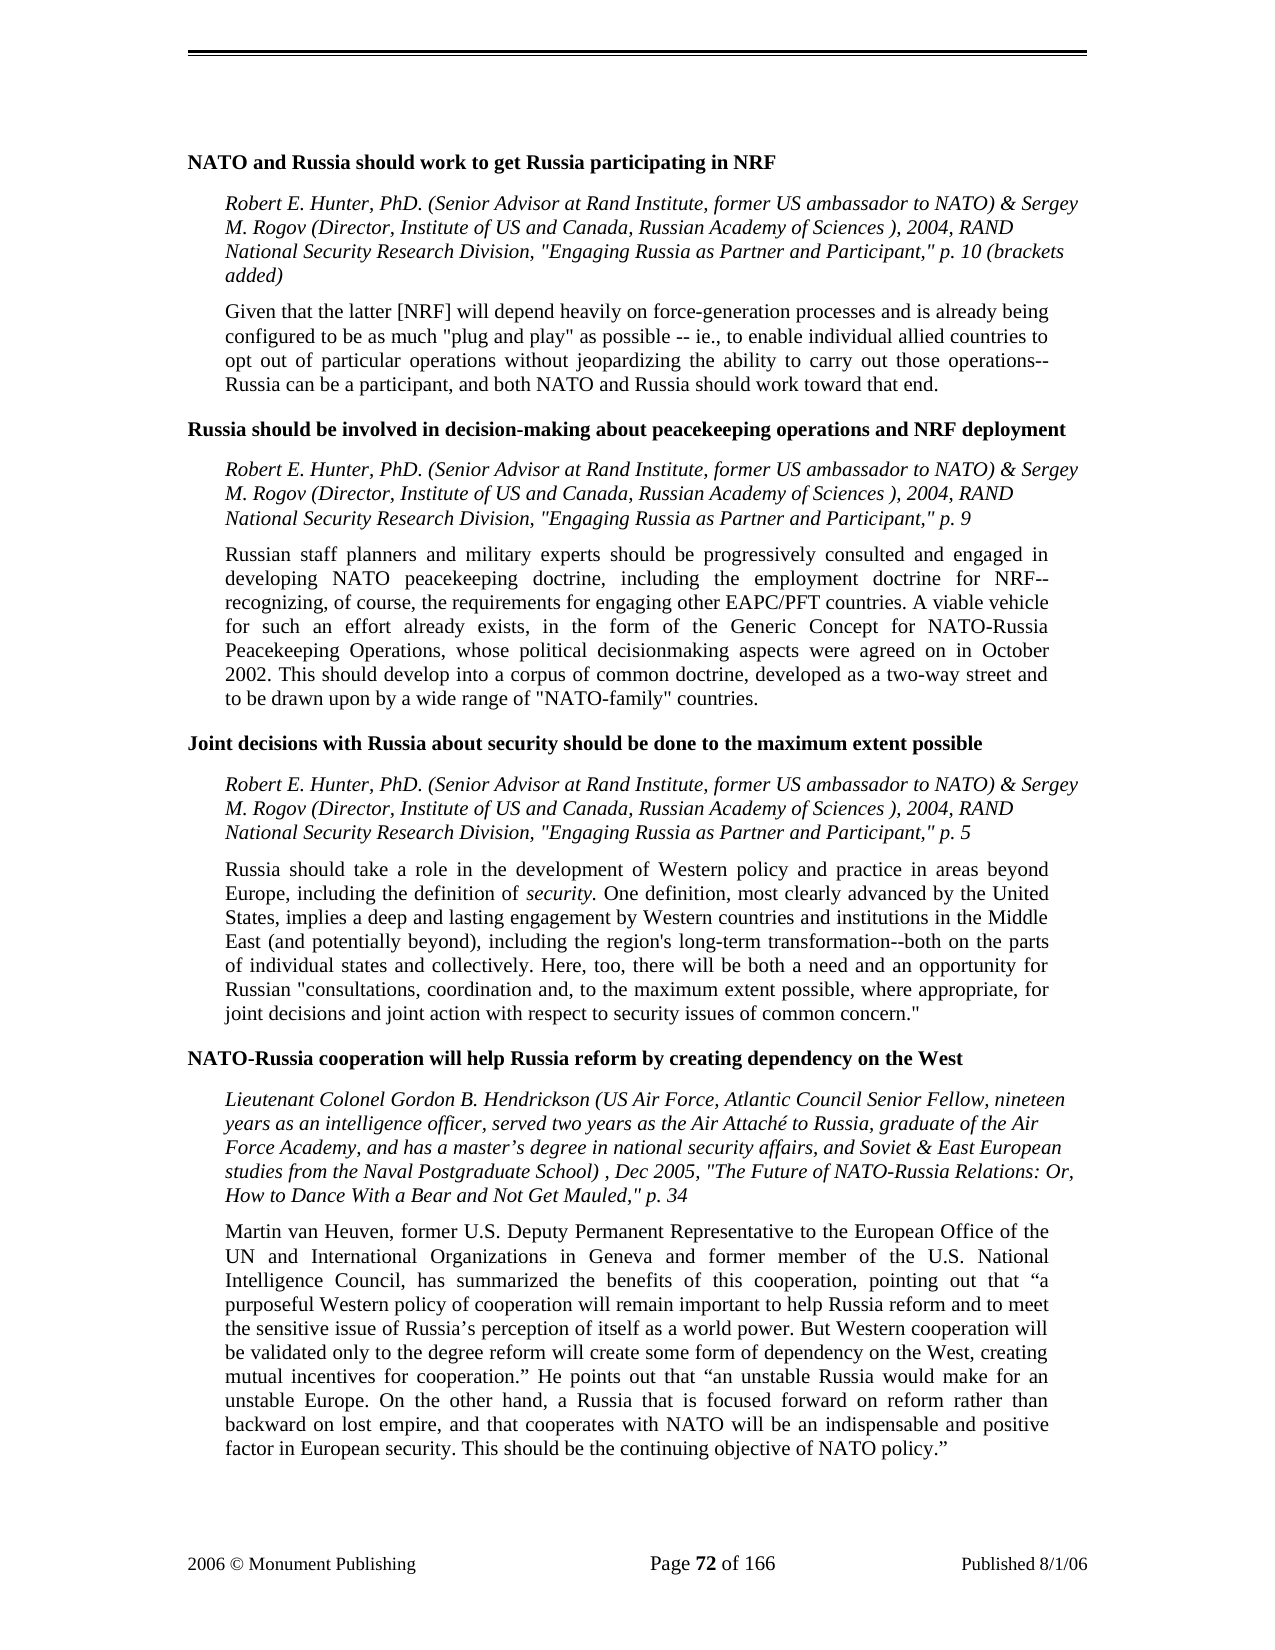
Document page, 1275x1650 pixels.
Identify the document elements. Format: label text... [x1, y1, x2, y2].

text Joint decisions with Russia about security should be done to the maximum extent possible [187, 731, 1087, 755]
text Russia should take a role in the development of Western policy and practice in areas beyond Europe, including the definition of security. One definition, most clearly advanced by the United States, implies a deep and lasting engagement by Western countries and institutions in the Middle East (and potentially beyond), including the region's long-term transformation--both on the parts of individual states and collectively. Here, too, there will be both a need and an opportunity for Russian "consultations, coordination and, to the maximum extent possible, where appropriate, for joint decisions and joint action with respect to security issues of common concern." [225, 857, 1050, 1025]
text Robert E. Hunter, PhD. (Senior Advisor at Rand Institute, former US ambassador to NATO) & Sergey M. Rogov (Director, Institute of US and Canada, Russian Academy of Sciences ), 2004, RAND National Security Research Division, "Engaging Russia as Partner and Participant," p. 9 [225, 457, 1087, 529]
text Robert E. Hunter, PhD. (Senior Advisor at Rand Institute, former US ambassador to NATO) & Sergey M. Rogov (Director, Institute of US and Canada, Russian Academy of Sciences ), 2004, RAND National Security Research Division, "Engaging Russia as Partner and Participant," p. 10 (brackets added) [225, 191, 1087, 287]
text Russia should be involved in decision-making about peacekeeping operations and NRF deployment [187, 417, 1087, 441]
text NATO-Russia cooperation will help Russia reform by creating dependency on the West [187, 1046, 1087, 1070]
text Martin van Heuven, former U.S. Deputy Permanent Representative to the European Office of the UN and International Organizations in Geneva and former member of the U.S. National Intelligence Council, has summarized the benefits of this cooperation, pointing out that “a purposeful Western policy of cooperation will remain important to help Russia reform and to meet the sensitive issue of Russia’s perception of itself as a world power. But Western cooperation will be validated only to the degree reform will create some form of dependency on the West, creating mutual incentives for cooperation.” He points out that “an unstable Russia would make for an unstable Europe. On the other hand, a Russia that is focused forward on reform rather than backward on lost empire, and that cooperates with NATO will be an indispensable and positive factor in European security. This should be the continuing objective of NATO policy.” [225, 1219, 1050, 1460]
text NATO and Russia should work to get Russia participating in NRF [187, 150, 1087, 174]
text Given that the latter [NRF] will depend heavily on force-generation processes and is already being configured to be as much "plug and play" as possible -- ie., to enable individual allied countries to opt out of particular operations without jeopardizing the ability to carry out those operations--Russia can be a participant, and both NATO and Russia should work toward that end. [225, 299, 1050, 396]
text Lieutenant Colonel Gordon B. Hendrickson (US Air Force, Atlantic Council Senior Fellow, nineteen years as an intelligence officer, served two years as the Air Attaché to Russia, graduate of the Air Force Academy, and has a master’s degree in national security affairs, and Soviet & East European studies from the Naval Postgraduate School) , Dec 2005, "The Future of NATO-Russia Relations: Or, How to Dance With a Bear and Not Get Mauled," p. 34 [225, 1087, 1087, 1207]
text Russian staff planners and military experts should be progressively consulted and engaged in developing NATO peacekeeping doctrine, including the employment doctrine for NRF--recognizing, of course, the requirements for engaging other EAPC/PFT countries. A viable vehicle for such an effort already exists, in the form of the Generic Concept for NATO-Russia Peacekeeping Operations, whose political decisionmaking aspects were agreed on in October 2002. This should develop into a corpus of common doctrine, developed as a two-way street and to be drawn upon by a wide range of "NATO-family" countries. [225, 542, 1050, 710]
text Robert E. Hunter, PhD. (Senior Advisor at Rand Institute, former US ambassador to NATO) & Sergey M. Rogov (Director, Institute of US and Canada, Russian Academy of Sciences ), 2004, RAND National Security Research Division, "Engaging Russia as Partner and Participant," p. 5 [225, 772, 1087, 844]
